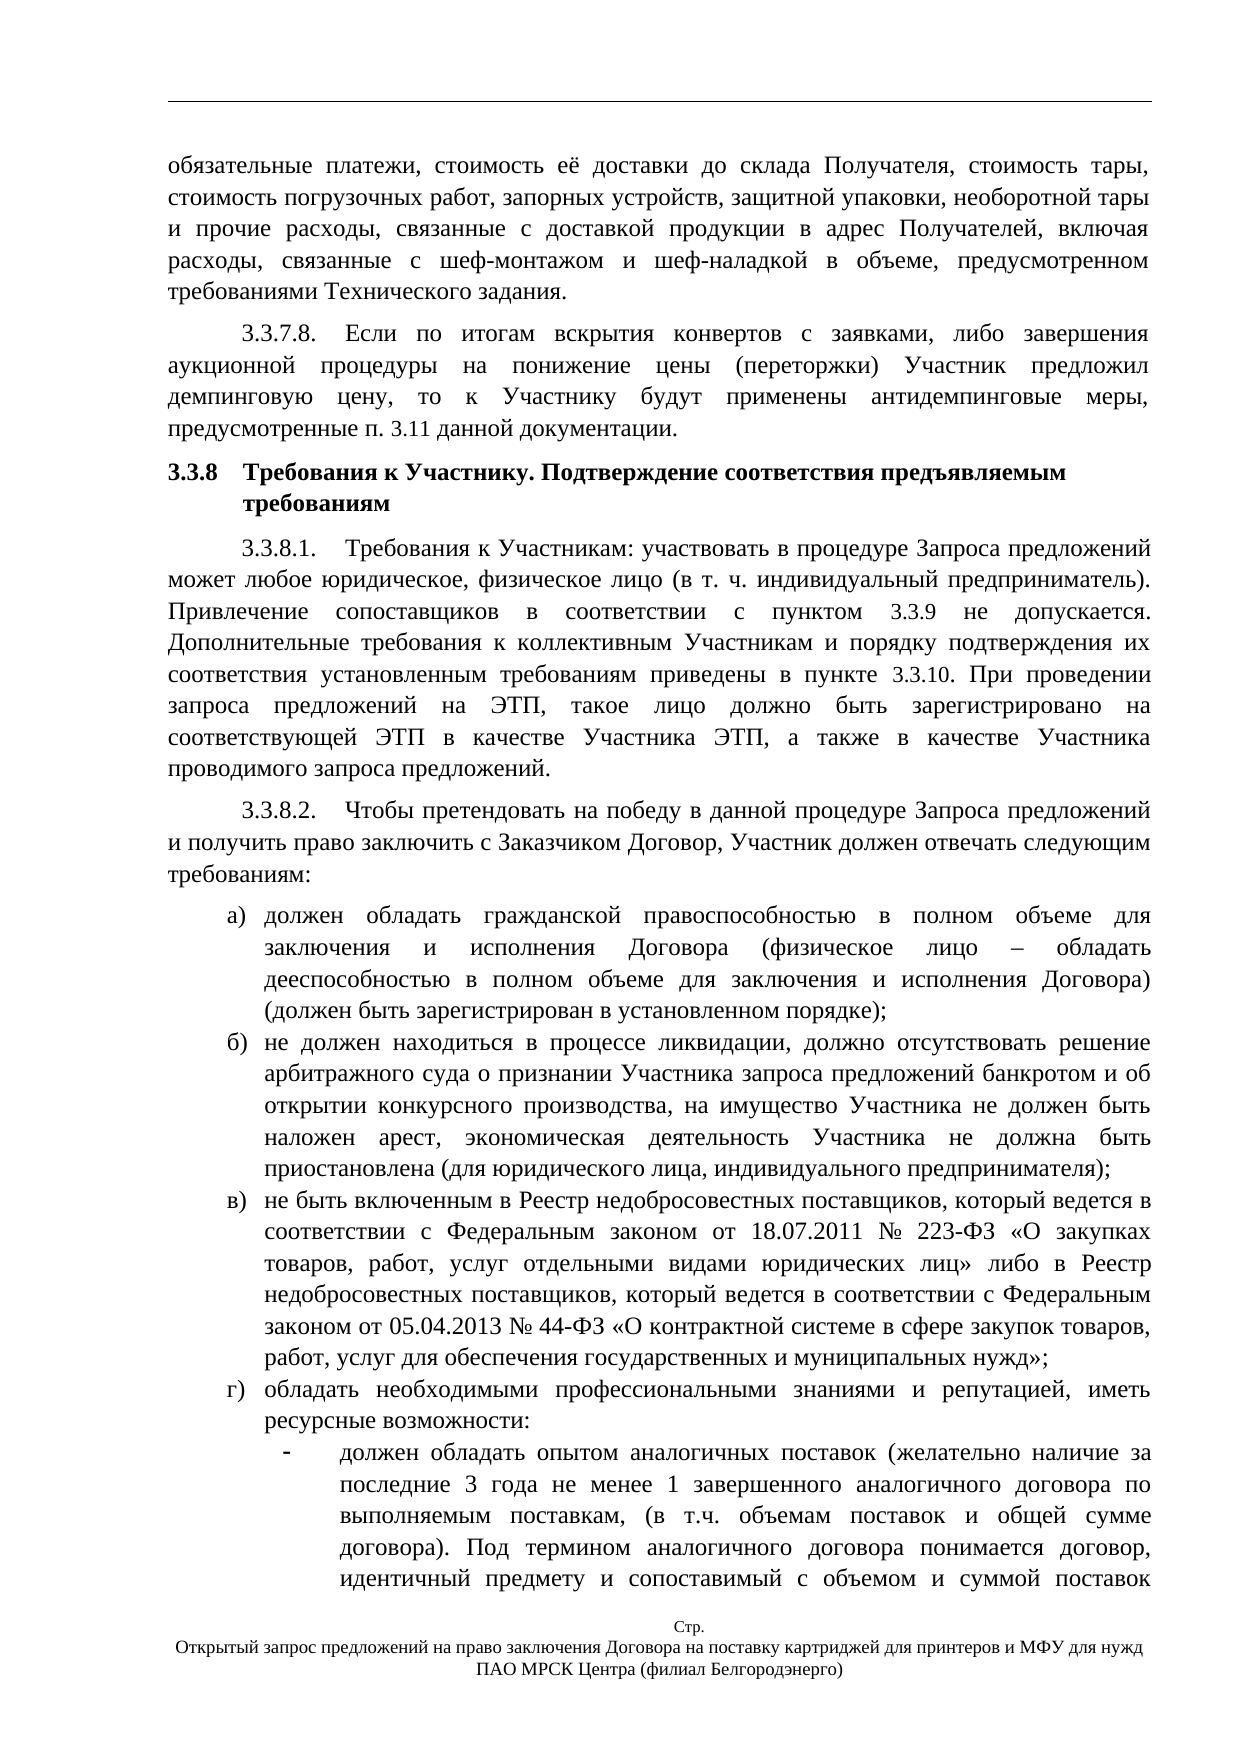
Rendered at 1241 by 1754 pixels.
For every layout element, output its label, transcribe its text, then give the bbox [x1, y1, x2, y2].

subtitle Требования к Участнику. Подтверждение соответствия предъявляемым требованиям [168, 457, 1152, 517]
list Чтобы претендовать на победу в данной процедуре Запроса предложений и получить право заключить с Заказчиком Договор, Участник должен отвечать следующим требованиям: [168, 796, 1152, 887]
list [282, 1437, 1152, 1592]
list Требования к Участникам: участвовать в процедуре Запроса предложений может любое юридическое, физическое лицо (в т. ч. индивидуальный предприниматель). Привлечение сопоставщиков в соответствии с пунктом 3.3.9 не допускается. Дополнительные требования к коллективным Участникам и порядку подтверждения их соответствия установленным требованиям приведены в пункте 3.3.10. При проведении запроса предложений на ЭТП, такое лицо должно быть зарегистрировано на соответствующей ЭТП в качестве Участника ЭТП, а также в качестве Участника проводимого запроса предложений. [168, 533, 1152, 782]
list обладать необходимыми профессиональными знаниями и репутацией, иметь ресурсные возможности: [227, 1374, 1152, 1434]
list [168, 150, 1150, 305]
list Если по итогам вскрытия конвертов с заявками, либо завершения аукционной процедуры на понижение цены (переторжки) Участник предложил демпинговую цену, то к Участнику будут применены антидемпинговые меры, предусмотренные п. 3.11 данной документации. [168, 318, 1150, 442]
list не должен находиться в процессе ликвидации, должно отсутствовать решение арбитражного суда о признании Участника запроса предложений банкротом и об открытии конкурсного производства, на имущество Участника не должен быть наложен арест, экономическая деятельность Участника не должна быть приостановлена (для юридического лица, индивидуального предпринимателя); [227, 1027, 1152, 1182]
list не быть включенным в Реестр недобросовестных поставщиков, который ведется в соответствии с Федеральным законом от 18.07.2011 № 223-ФЗ «О закупках товаров, работ, услуг отдельными видами юридических лиц» либо в Реестр недобросовестных поставщиков, который ведется в соответствии с Федеральным законом от 05.04.2013 № 44-ФЗ «О контрактной системе в сфере закупок товаров, работ, услуг для обеспечения государственных и муниципальных нужд»; [227, 1185, 1152, 1371]
list должен обладать гражданской правоспособностью в полном объеме для заключения и исполнения Договора (физическое лицо – обладать дееспособностью в полном объеме для заключения и исполнения Договора) (должен быть зарегистрирован в установленном порядке); [227, 901, 1152, 1024]
